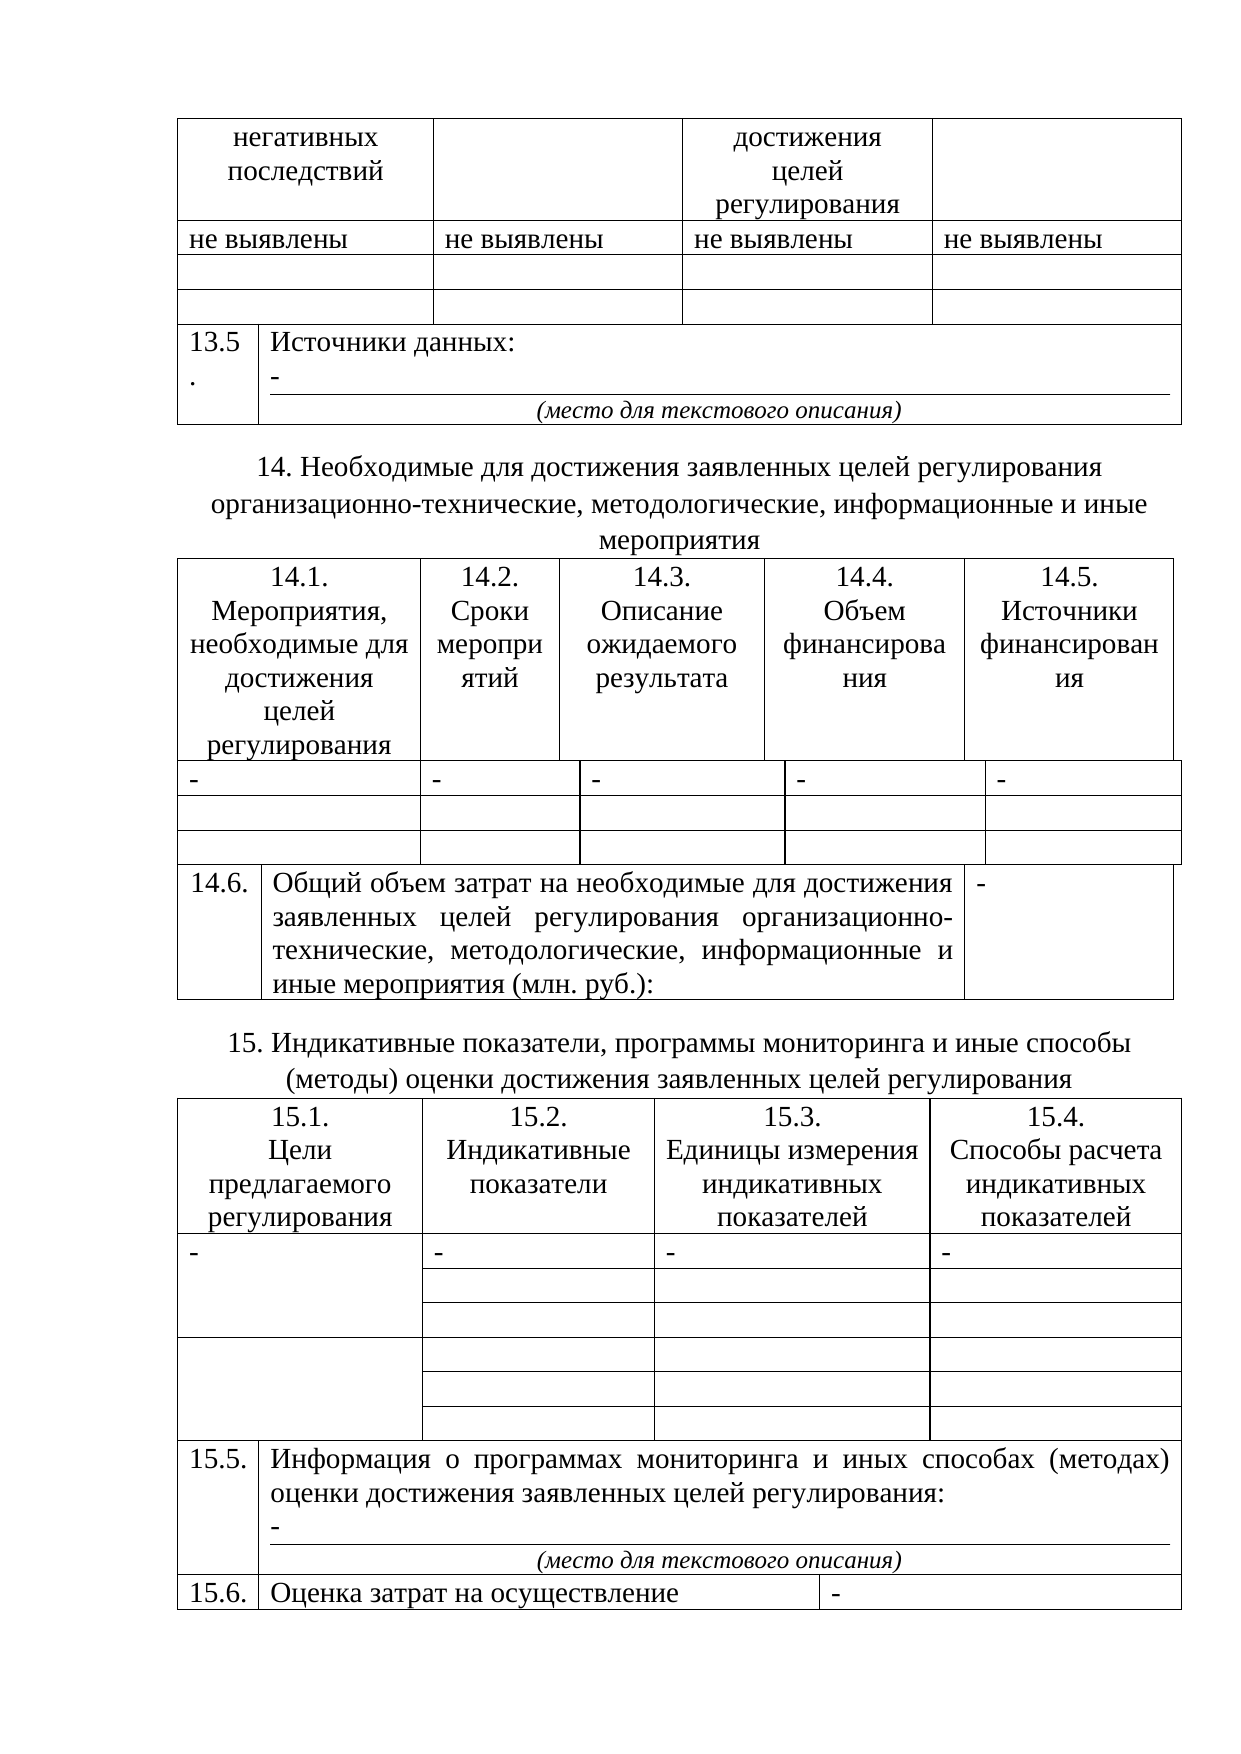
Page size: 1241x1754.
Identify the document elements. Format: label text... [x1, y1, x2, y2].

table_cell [259, 1575, 819, 1608]
table_cell 15.5. [178, 1441, 258, 1574]
table_cell [786, 796, 985, 829]
table_cell - [421, 761, 579, 795]
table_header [683, 119, 932, 220]
table_cell - [786, 761, 985, 795]
table_cell [178, 1338, 422, 1440]
table_cell [178, 831, 420, 864]
table_cell [581, 831, 784, 864]
table_cell [655, 1372, 929, 1406]
table_cell [423, 1338, 654, 1371]
table_cell [933, 255, 1181, 289]
table_header 15.1. Цели предлагаемого регулирования [178, 1099, 422, 1233]
table_cell [655, 1407, 929, 1440]
table_header 15.3. Единицы измерения индикативных показателей [655, 1099, 929, 1233]
table_cell [178, 290, 433, 323]
table_cell [786, 831, 985, 864]
table_cell - [178, 1234, 422, 1337]
table_cell [434, 290, 682, 323]
table_cell [931, 1338, 1181, 1371]
table_cell - [423, 1234, 654, 1267]
table_cell [655, 1338, 929, 1371]
table_cell 14.6. [178, 865, 261, 999]
table_cell не выявлены [178, 221, 433, 254]
table_cell - [931, 1234, 1181, 1267]
table_cell [655, 1303, 929, 1337]
table_cell [986, 796, 1181, 829]
table_cell - [581, 761, 784, 795]
text 14. Необходимые для достижения заявленных целей регулирования организационно-технические, методологические, информационные и иные мероприятия [177, 449, 1181, 555]
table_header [434, 119, 682, 220]
table_cell Информация о программах мониторинга и иных способах (методах) оценки достижения заявленных целей регулирования: - (место для текстового описания) [259, 1441, 1181, 1574]
table_header 14.5. Источники финансирования [965, 559, 1173, 760]
table_cell - [820, 1575, 1181, 1608]
table_cell не выявлены [933, 221, 1181, 254]
text 15. Индикативные показатели, программы мониторинга и иные способы (методы) оценки достижения заявленных целей регулирования [177, 1025, 1181, 1095]
table_cell Общий объем затрат на необходимые для достижения заявленных целей регулирования организационно-технические, методологические, информационные и иные мероприятия (млн. руб.): [262, 865, 964, 999]
table_cell [655, 1269, 929, 1302]
table_cell [423, 1269, 654, 1302]
table_cell - [655, 1234, 929, 1267]
table_cell [423, 1303, 654, 1337]
table_cell [931, 1269, 1181, 1302]
table_header 14.2. Сроки мероприятий [421, 559, 559, 760]
table_cell [931, 1407, 1181, 1440]
table_cell - [178, 761, 420, 795]
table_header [178, 119, 433, 220]
table_cell 13.5. [178, 325, 258, 423]
table_header 14.4. Объем финансирования [765, 559, 964, 760]
table_cell [931, 1303, 1181, 1337]
table_cell [423, 1407, 654, 1440]
table_cell [178, 255, 433, 289]
table_cell не выявлены [683, 221, 932, 254]
table_cell [931, 1372, 1181, 1406]
table_header 15.4. Способы расчета индикативных показателей [931, 1099, 1181, 1233]
table_cell [423, 1372, 654, 1406]
table_cell не выявлены [434, 221, 682, 254]
table_cell [683, 290, 932, 323]
table_cell - [986, 761, 1181, 795]
table_cell Источники данных: - (место для текстового описания) [259, 325, 1181, 423]
table_header 14.3. Описание ожидаемого результата [560, 559, 764, 760]
table_cell [986, 831, 1181, 864]
table_header 15.2. Индикативные показатели [423, 1099, 654, 1233]
table_header 14.1. Мероприятия, необходимые для достижения целей регулирования [178, 559, 420, 760]
table_cell [933, 290, 1181, 323]
table_cell [421, 831, 579, 864]
table_cell - [965, 865, 1173, 999]
table_cell 15.6. [178, 1575, 258, 1608]
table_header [933, 119, 1181, 220]
table_cell [581, 796, 784, 829]
table_cell [434, 255, 682, 289]
table_cell [178, 796, 420, 829]
table_cell [683, 255, 932, 289]
table_cell [421, 796, 579, 829]
